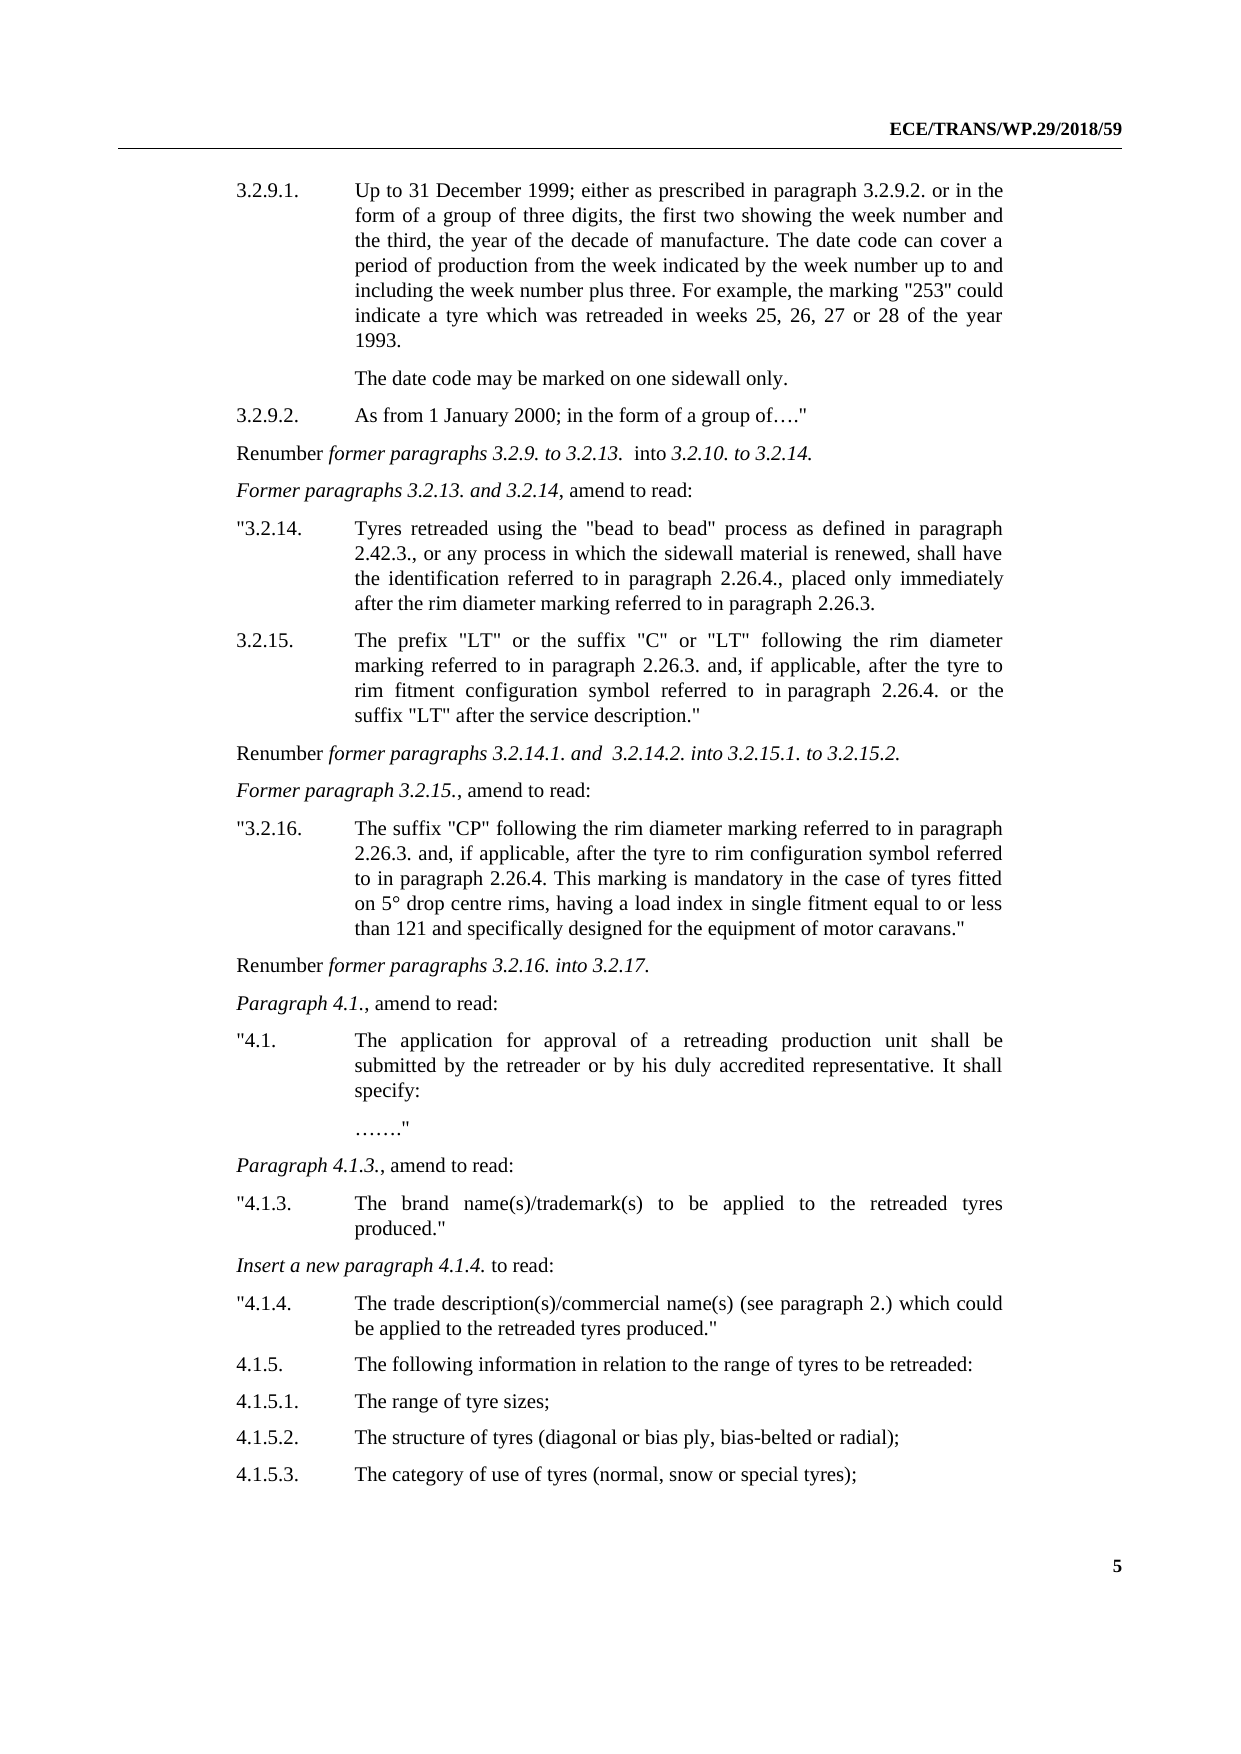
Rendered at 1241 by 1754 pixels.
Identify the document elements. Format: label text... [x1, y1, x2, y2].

text The date code may be marked on one sidewall only. [354, 365, 1004, 390]
text Former paragraph 3.2.15., amend to read: [236, 777, 1004, 802]
text 3.2.9.1. Up to 31 December 1999; either as prescribed in paragraph 3.2.9.2. or in the form of a group of three digits, the first two showing the week number and the third, the year of the decade of manufacture. The date code can cover a period of production from the week indicated by the week number up to and including the week number plus three. For example, the marking "253'' could indicate a tyre which was retreaded in weeks 25, 26, 27 or 28 of the year 1993. [236, 177, 1004, 352]
text Renumber former paragraphs 3.2.9. to 3.2.13. into 3.2.10. to 3.2.14. [236, 440, 1004, 465]
text ……." [236, 1115, 1004, 1140]
text Renumber former paragraphs 3.2.14.1. and 3.2.14.2. into 3.2.15.1. to 3.2.15.2. [236, 740, 1004, 765]
text Former paragraphs 3.2.13. and 3.2.14, amend to read: [236, 477, 1004, 502]
text "3.2.16. The suffix "CP" following the rim diameter marking referred to in paragraph 2.26.3. and, if applicable, after the tyre to rim configuration symbol referred to in paragraph 2.26.4. This marking is mandatory in the case of tyres fitted on 5° drop centre rims, having a load index in single fitment equal to or less than 121 and specifically designed for the equipment of motor caravans." [236, 815, 1004, 940]
text Insert a new paragraph 4.1.4. to read: [236, 1252, 1004, 1277]
text 3.2.9.2. As from 1 January 2000; in the form of a group of…." [236, 402, 1004, 427]
text "4.1.4. The trade description(s)/commercial name(s) (see paragraph 2.) which could be applied to the retreaded tyres produced." [236, 1290, 1004, 1340]
text "4.1. The application for approval of a retreading production unit shall be submitted by the retreader or by his duly accredited representative. It shall specify: [236, 1027, 1004, 1102]
text Paragraph 4.1.3., amend to read: [236, 1152, 1004, 1177]
text 4.1.5.1. The range of tyre sizes; [236, 1389, 1122, 1413]
text 4.1.5. The following information in relation to the range of tyres to be retreaded: [236, 1352, 1122, 1376]
text Renumber former paragraphs 3.2.16. into 3.2.17. [236, 952, 1004, 977]
text 3.2.15. The prefix "LT" or the suffix "C" or "LT" following the rim diameter marking referred to in paragraph 2.26.3. and, if applicable, after the tyre to rim fitment configuration symbol referred to in paragraph 2.26.4. or the suffix "LT" after the service description." [236, 627, 1004, 727]
text "3.2.14. Tyres retreaded using the "bead to bead" process as defined in paragraph 2.42.3., or any process in which the sidewall material is renewed, shall have the identification referred to in paragraph 2.26.4., placed only immediately after the rim diameter marking referred to in paragraph 2.26.3. [236, 515, 1004, 615]
text 4.1.5.2. The structure of tyres (diagonal or bias ply, bias-belted or radial); [236, 1425, 1122, 1449]
text "4.1.3. The brand name(s)/trademark(s) to be applied to the retreaded tyres produced." [236, 1190, 1004, 1240]
text 4.1.5.3. The category of use of tyres (normal, snow or special tyres); [236, 1462, 1122, 1486]
text Paragraph 4.1., amend to read: [236, 990, 1004, 1015]
